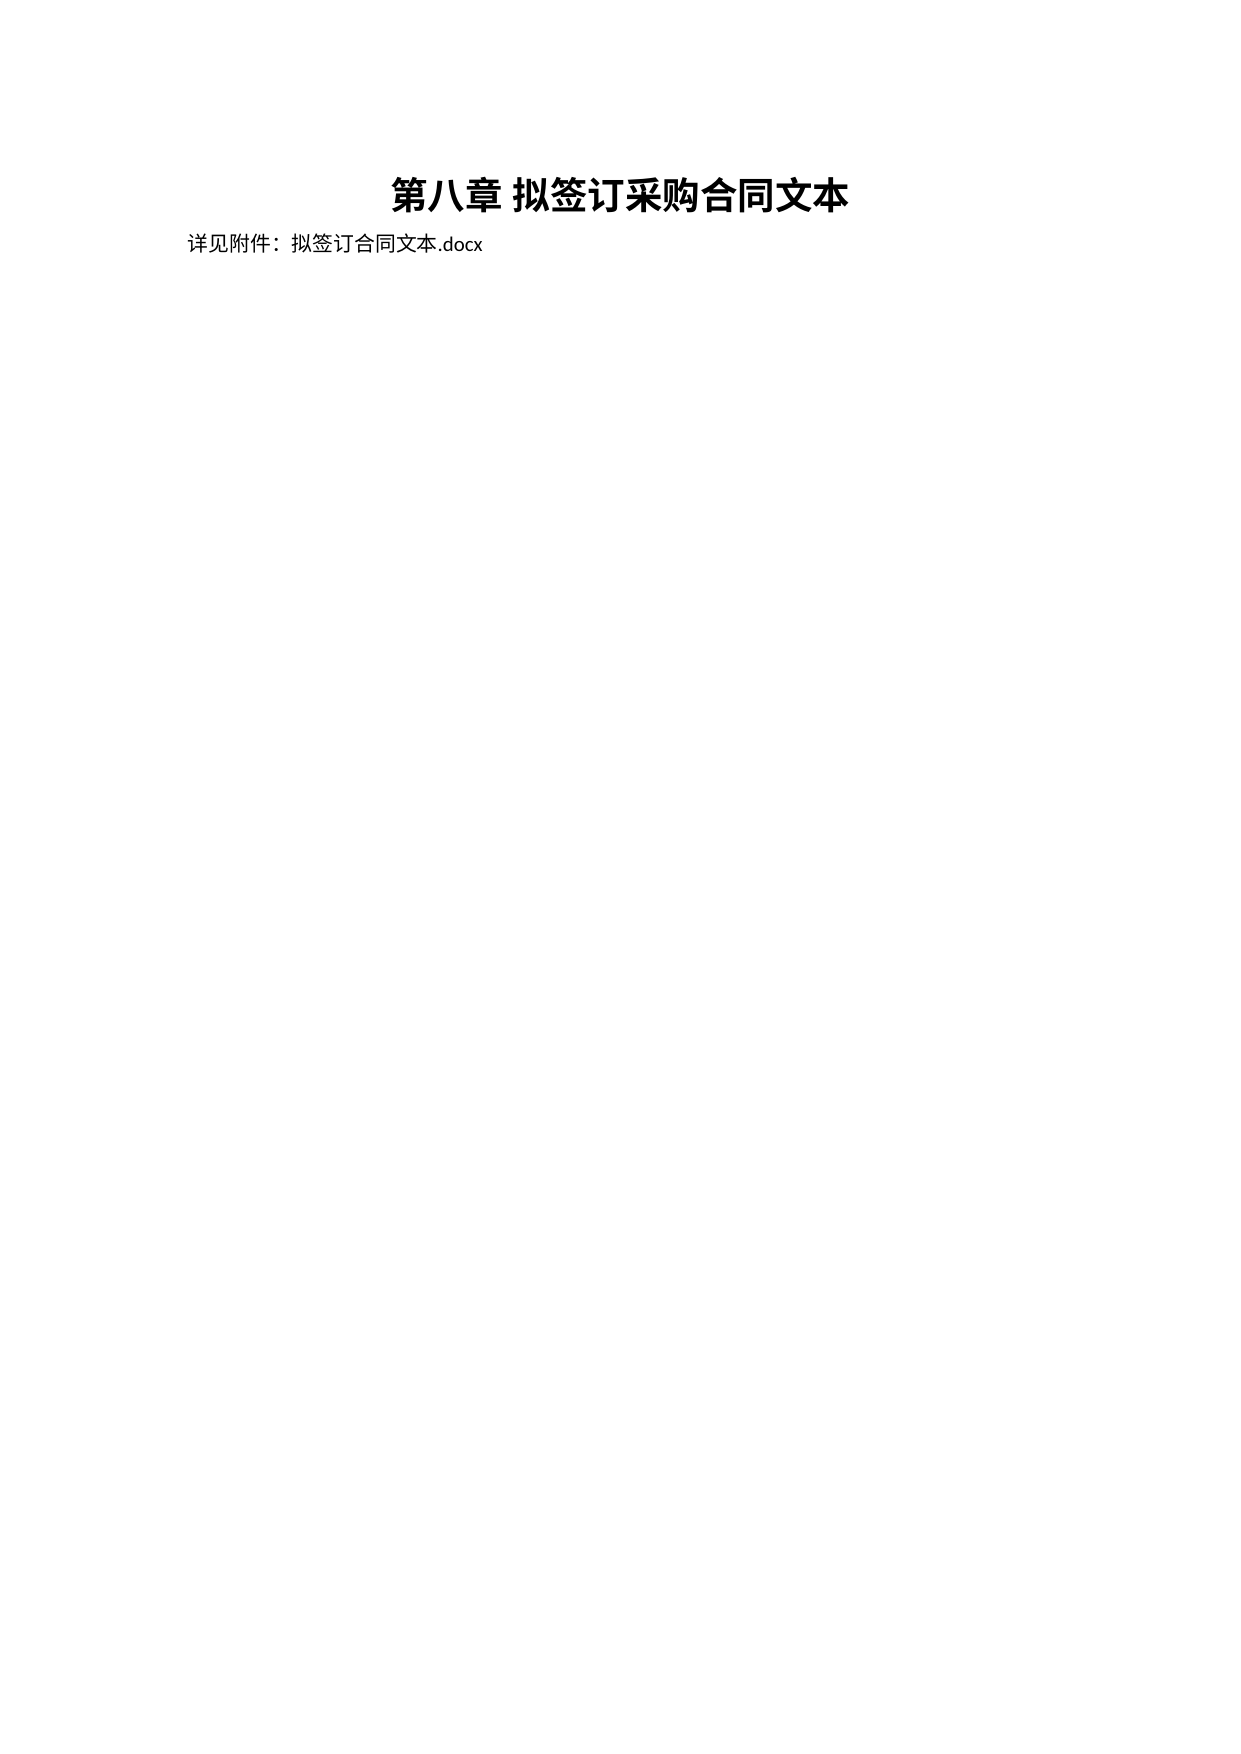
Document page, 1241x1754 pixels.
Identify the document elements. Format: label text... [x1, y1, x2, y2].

text 第八章 拟签订采购合同文本 [187, 162, 1053, 227]
text 详见附件：拟签订合同文本.docx [187, 227, 1053, 259]
